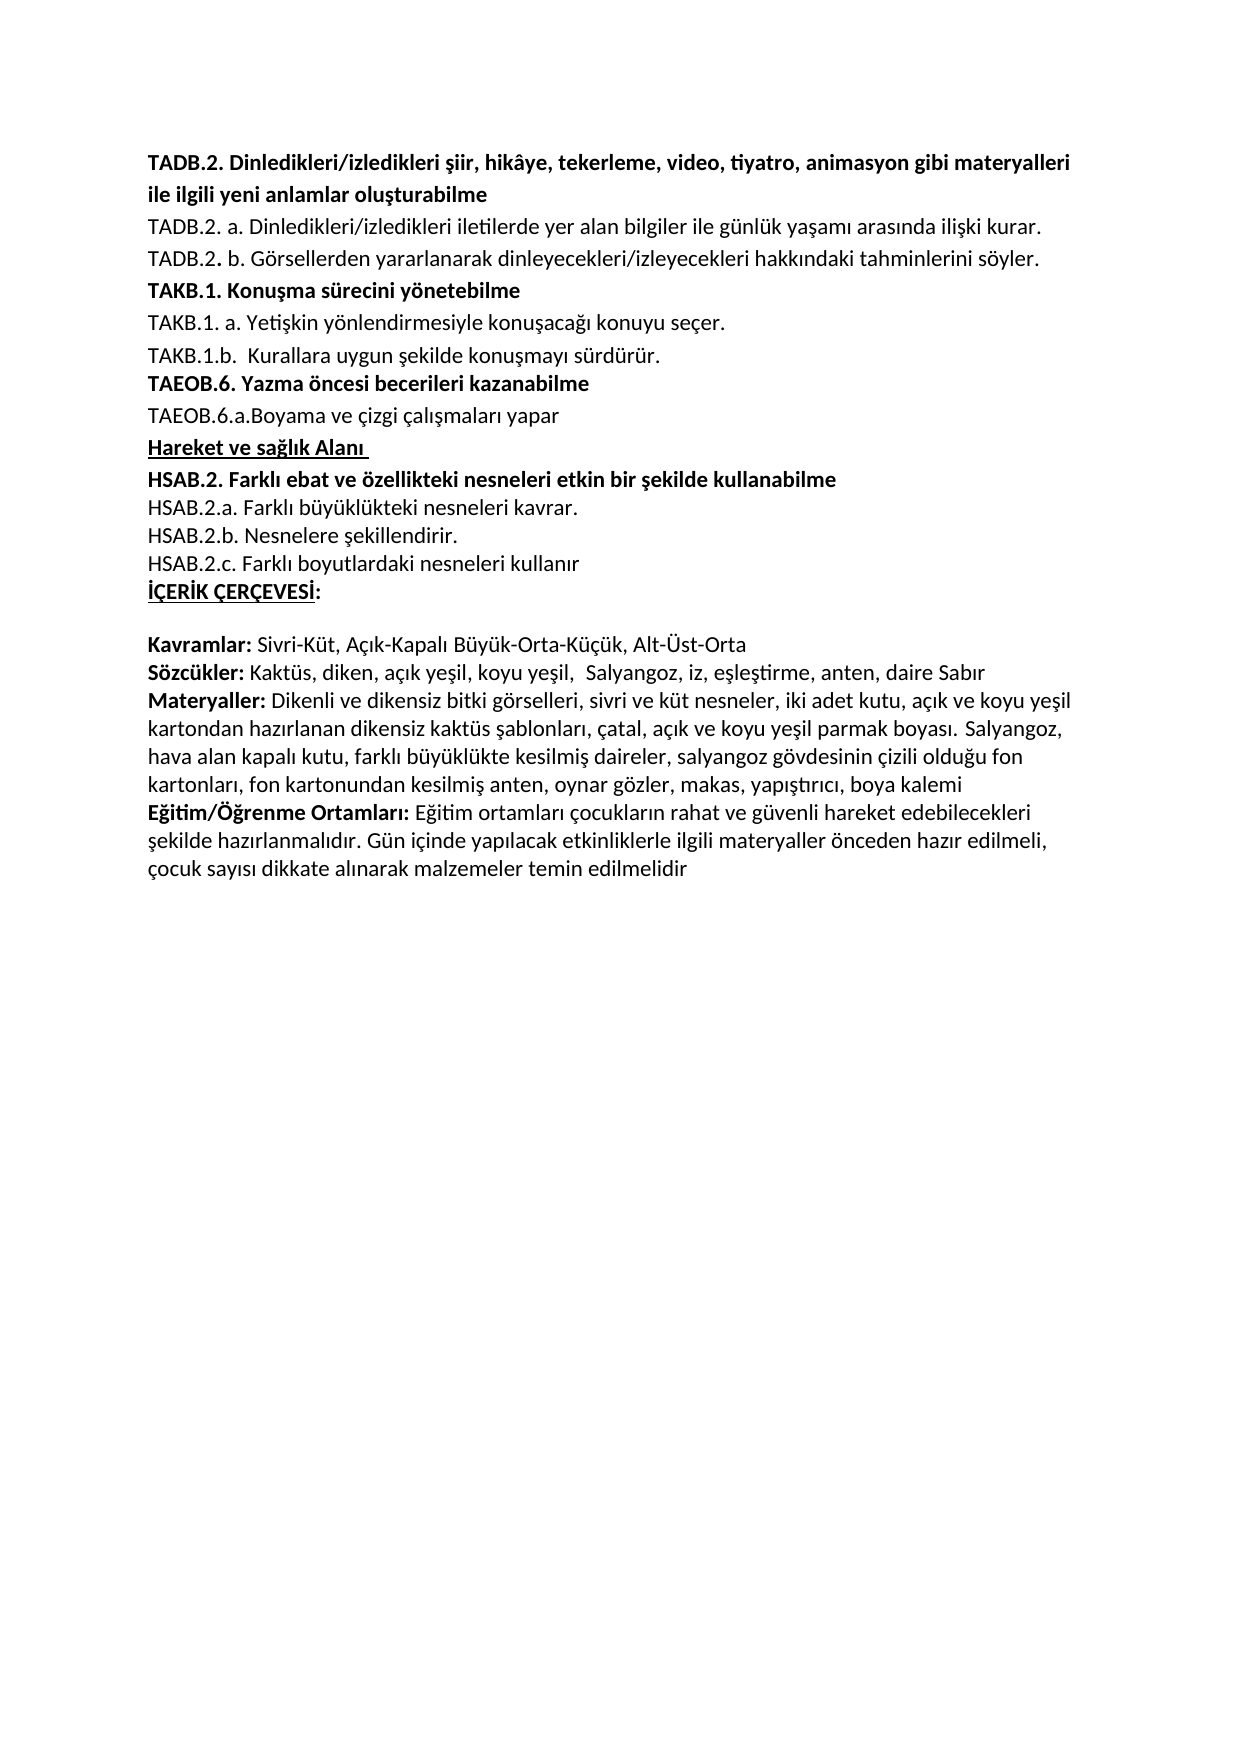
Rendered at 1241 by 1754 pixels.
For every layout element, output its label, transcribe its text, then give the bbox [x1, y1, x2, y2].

text TADB.2. Dinledikleri/izledikleri şiir, hikâye, tekerleme, video, tiyatro, animasyon gibi materyalleri ile ilgili yeni anlamlar oluşturabilme [148, 148, 1093, 208]
text Hareket ve sağlık Alanı [148, 433, 1093, 461]
text Materyaller: Dikenli ve dikensiz bitki görselleri, sivri ve küt nesneler, iki adet kutu, açık ve koyu yeşil kartondan hazırlanan dikensiz kaktüs şablonları, çatal, açık ve koyu yeşil parmak boyası. Salyangoz, hava alan kapalı kutu, farklı büyüklükte kesilmiş daireler, salyangoz gövdesinin çizili olduğu fon kartonları, fon kartonundan kesilmiş anten, oynar gözler, makas, yapıştırıcı, boya kalemi [148, 686, 1093, 798]
text TAKB.1. Konuşma sürecini yönetebilme [148, 276, 1093, 304]
text TAEOB.6.a.Boyama ve çizgi çalışmaları yapar [148, 401, 1093, 429]
text Eğitim/Öğrenme Ortamları: Eğitim ortamları çocukların rahat ve güvenli hareket edebilecekleri şekilde hazırlanmalıdır. Gün içinde yapılacak etkinliklerle ilgili materyaller önceden hazır edilmeli, çocuk sayısı dikkate alınarak malzemeler temin edilmelidir [148, 798, 1093, 883]
text TAKB.1.b. Kurallara uygun şekilde konuşmayı sürdürür. [148, 341, 1093, 369]
text HSAB.2. Farklı ebat ve özellikteki nesneleri etkin bir şekilde kullanabilme [148, 465, 1093, 493]
text TADB.2. b. Görsellerden yararlanarak dinleyecekleri/izleyecekleri hakkındaki tahminlerini söyler. [148, 244, 1093, 272]
text Sözcükler: Kaktüs, diken, açık yeşil, koyu yeşil, Salyangoz, iz, eşleştirme, anten, daire Sabır [148, 658, 1093, 686]
text HSAB.2.b. Nesnelere şekillendirir. [148, 521, 1093, 549]
text HSAB.2.c. Farklı boyutlardaki nesneleri kullanır [148, 549, 1093, 577]
text TADB.2. a. Dinledikleri/izledikleri iletilerde yer alan bilgiler ile günlük yaşamı arasında ilişki kurar. [148, 212, 1093, 240]
text TAKB.1. a. Yetişkin yönlendirmesiyle konuşacağı konuyu seçer. [148, 308, 1093, 337]
text TAEOB.6. Yazma öncesi becerileri kazanabilme [148, 369, 1093, 397]
text Kavramlar: Sivri-Küt, Açık-Kapalı Büyük-Orta-Küçük, Alt-Üst-Orta [148, 630, 1093, 658]
text İÇERİK ÇERÇEVESİ: [148, 577, 1093, 605]
text HSAB.2.a. Farklı büyüklükteki nesneleri kavrar. [148, 493, 1093, 521]
